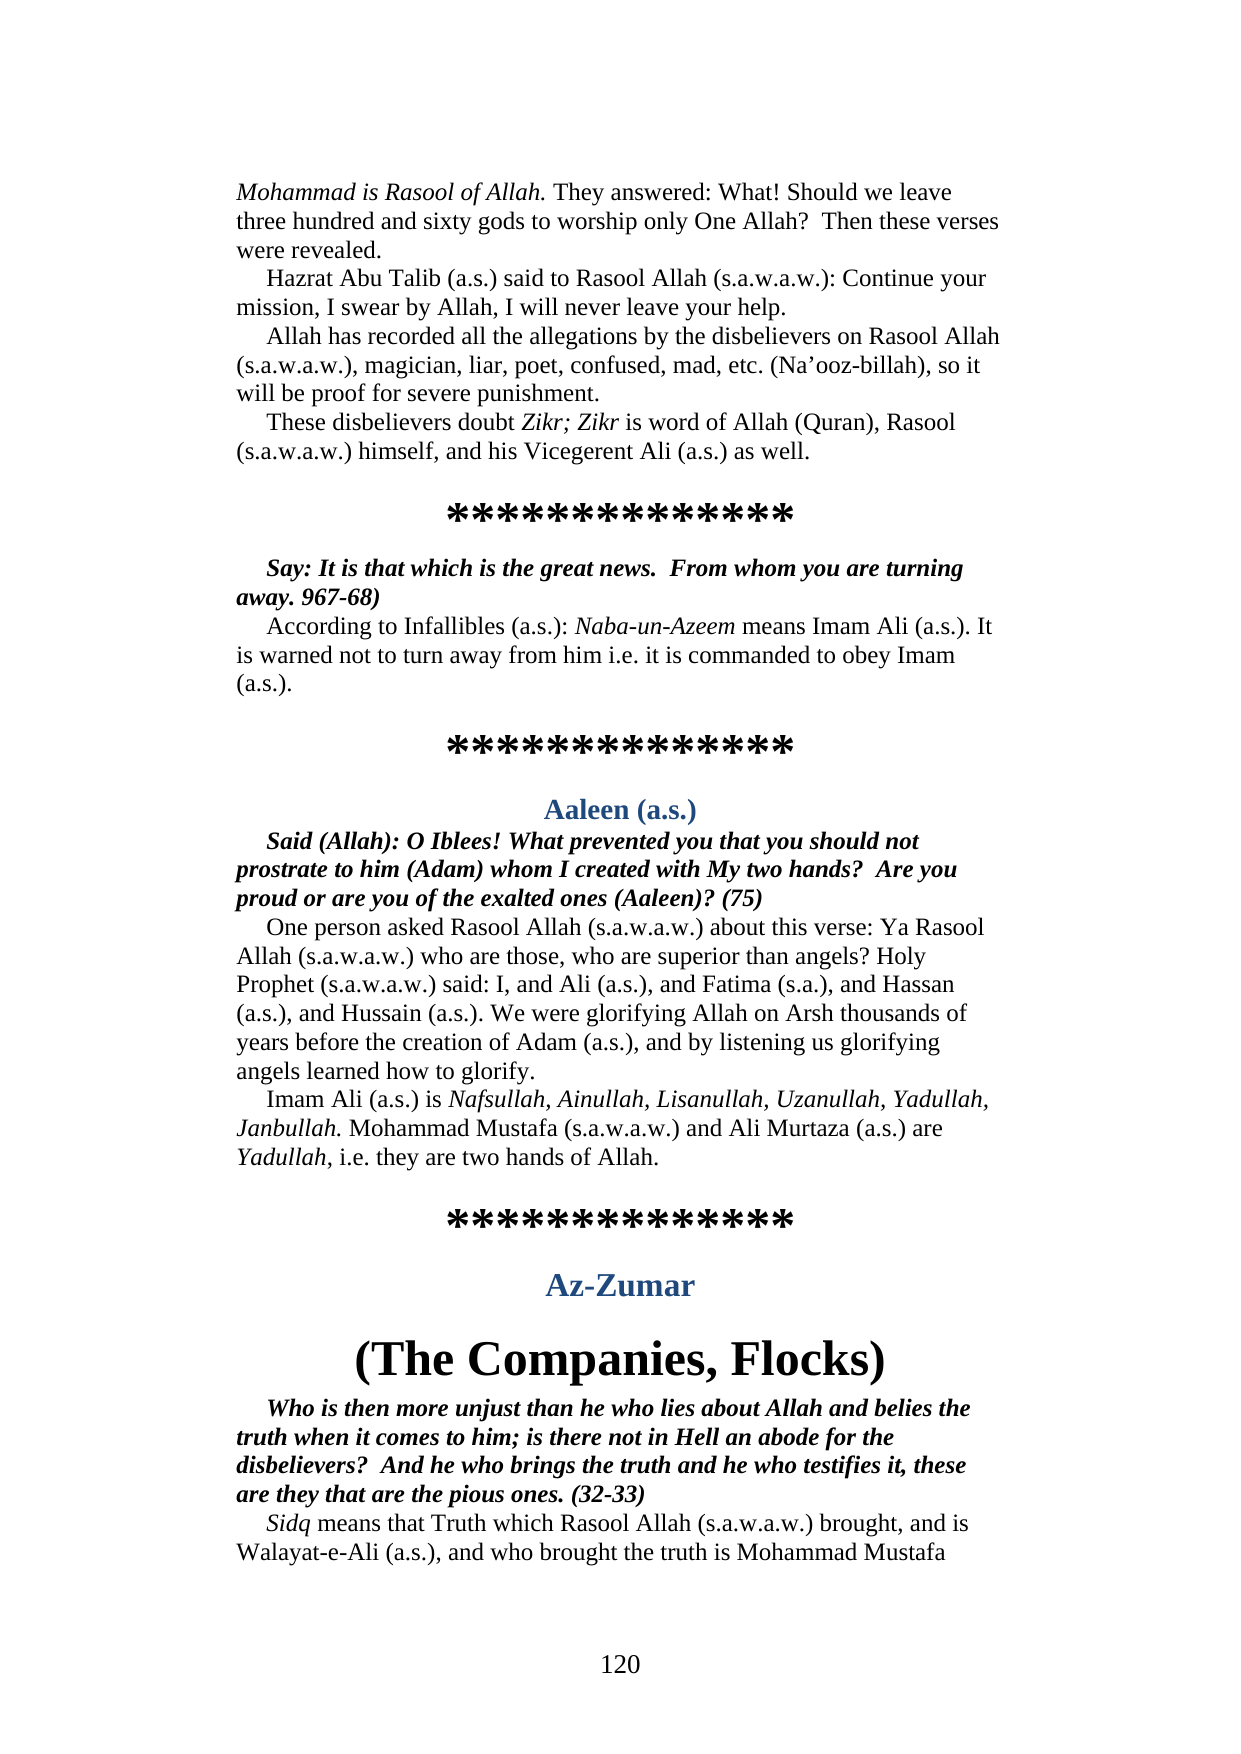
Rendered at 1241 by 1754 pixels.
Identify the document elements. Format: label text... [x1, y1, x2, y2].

subtitle Az-Zumar [236, 1266, 1004, 1304]
subtitle Aaleen (a.s.) [236, 792, 1004, 826]
text ************** [236, 1196, 1004, 1253]
text Hazrat Abu Talib (a.s.) said to Rasool Allah (s.a.w.a.w.): Continue your mission, I swear by Allah, I will never leave your help. [236, 263, 1004, 321]
text According to Infallibles (a.s.): Naba-un-Azeem means Imam Ali (a.s.). It is warned not to turn away from him i.e. it is commanded to obey Imam (a.s.). [236, 611, 1004, 697]
text Who is then more unjust than he who lies about Allah and belies the truth when it comes to him; is there not in Hell an abode for the disbelievers? And he who brings the truth and he who testifies it, these are they that are the pious ones. (32-33) [236, 1393, 1004, 1508]
text ************** [236, 490, 1004, 547]
text One person asked Rasool Allah (s.a.w.a.w.) about this verse: Ya Rasool Allah (s.a.w.a.w.) who are those, who are superior than angels? Holy Prophet (s.a.w.a.w.) said: I, and Ali (a.s.), and Fatima (s.a.), and Hassan (a.s.), and Hussain (a.s.). We were glorifying Allah on Arsh thousands of years before the creation of Adam (a.s.), and by listening us glorifying angels learned how to glorify. [236, 912, 1004, 1084]
text These disbelievers doubt Zikr; Zikr is word of Allah (Quran), Rasool (s.a.w.a.w.) himself, and his Vicegerent Ali (a.s.) as well. [236, 407, 1004, 465]
text (The Companies, Flocks) [236, 1329, 1004, 1387]
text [236, 1508, 1004, 1565]
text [236, 177, 1004, 263]
text Said (Allah): O Iblees! What prevented you that you should not prostrate to him (Adam) whom I created with My two hands? Are you proud or are you of the exalted ones (Aaleen)? (75) [236, 826, 1004, 912]
text Allah has recorded all the allegations by the disbelievers on Rasool Allah (s.a.w.a.w.), magician, liar, poet, confused, mad, etc. (Na’ooz-billah), so it will be proof for severe punishment. [236, 321, 1004, 407]
text Say: It is that which is the great news. From whom you are turning away. 967-68) [236, 553, 1004, 611]
text Imam Ali (a.s.) is Nafsullah, Ainullah, Lisanullah, Uzanullah, Yadullah, Janbullah. Mohammad Mustafa (s.a.w.a.w.) and Ali Murtaza (a.s.) are Yadullah, i.e. they are two hands of Allah. [236, 1084, 1004, 1171]
text ************** [236, 722, 1004, 780]
